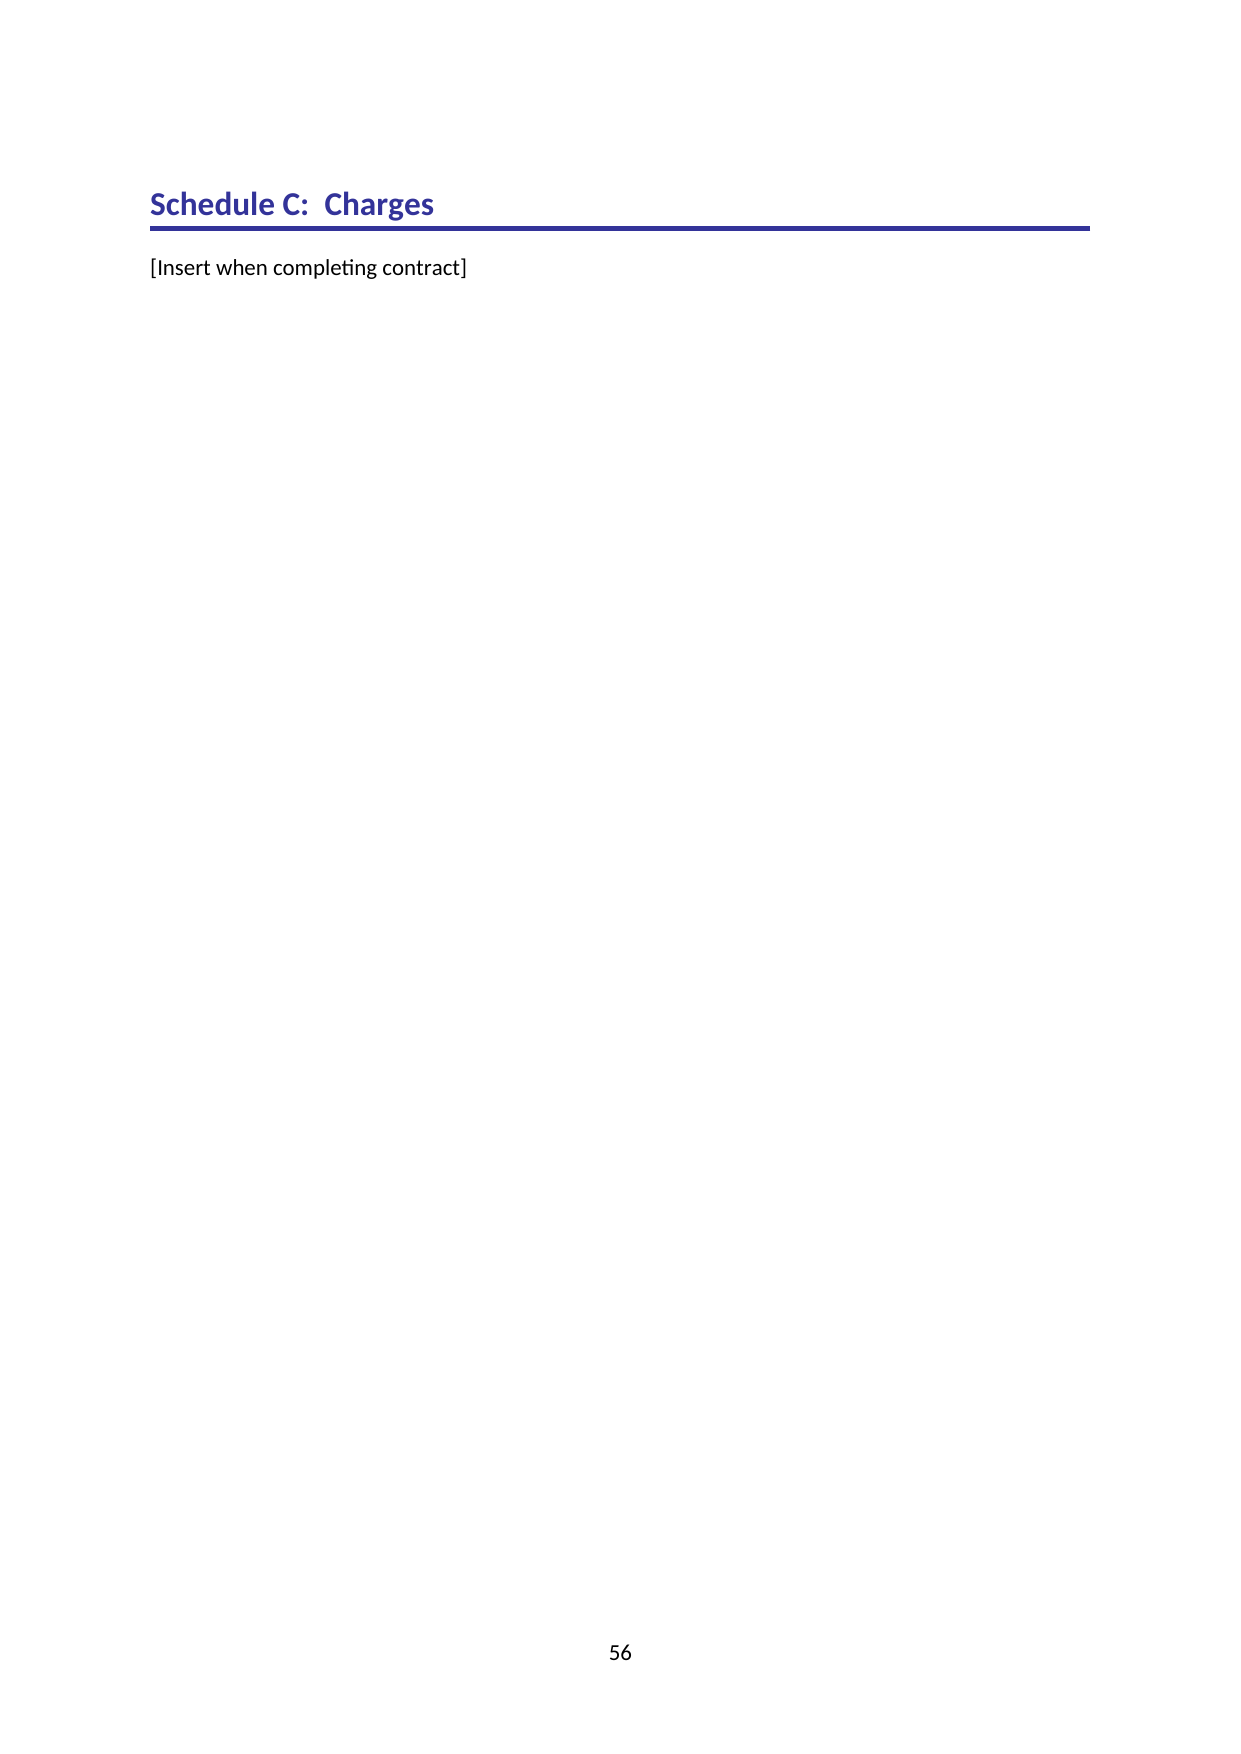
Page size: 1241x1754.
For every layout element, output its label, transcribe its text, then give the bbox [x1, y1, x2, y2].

subtitle Schedule C: Charges [150, 183, 1090, 226]
